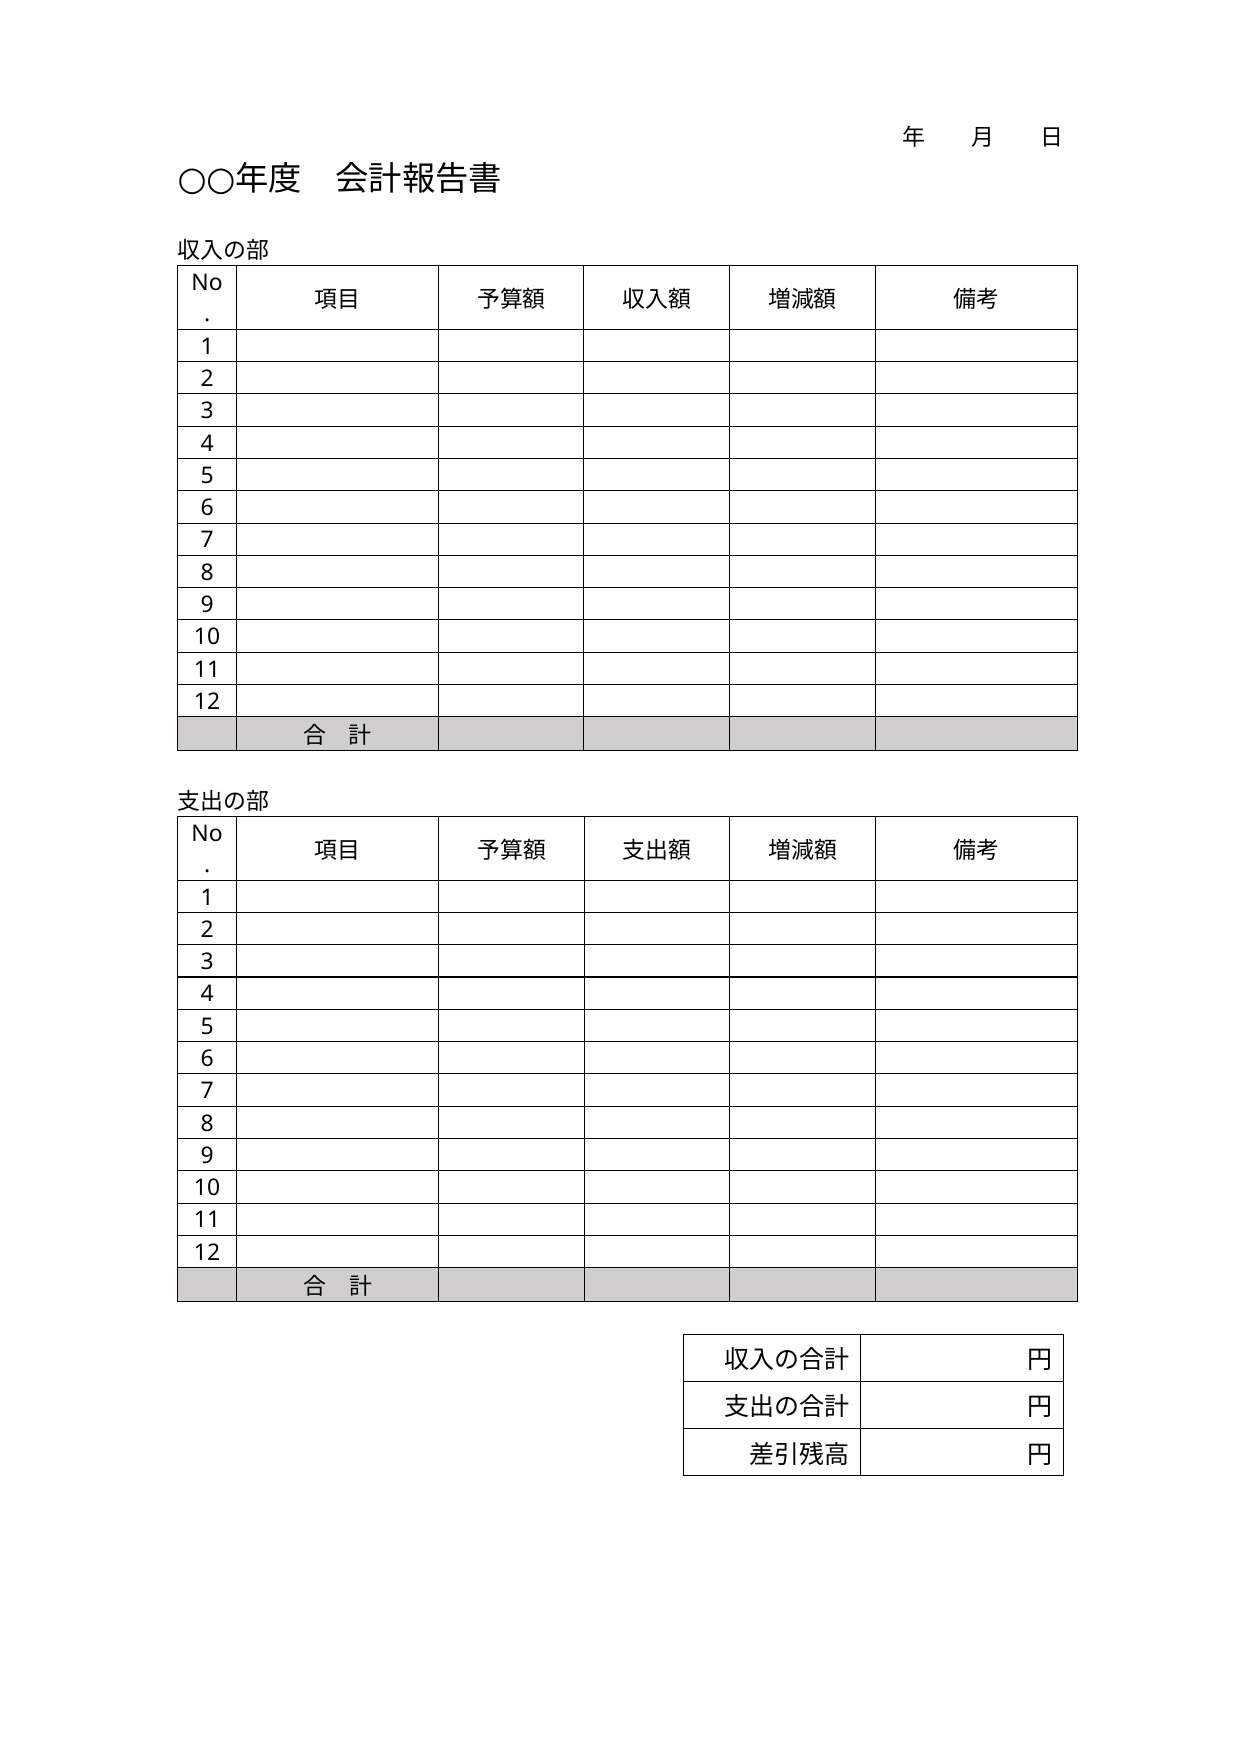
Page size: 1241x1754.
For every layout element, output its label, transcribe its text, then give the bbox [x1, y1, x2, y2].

text 年 月 日 [177, 119, 1063, 152]
table_cell [439, 620, 583, 652]
table_cell [439, 556, 583, 587]
table_cell 合 計 [237, 1268, 438, 1301]
table_cell [237, 945, 438, 976]
table_cell [876, 427, 1077, 458]
table_cell 8 [178, 1107, 236, 1138]
table_cell [876, 556, 1077, 587]
table_cell [585, 1107, 729, 1138]
table_cell [730, 1010, 875, 1041]
table_cell [237, 556, 438, 587]
table_cell [876, 394, 1077, 426]
table_cell [439, 427, 583, 458]
table_cell [237, 1236, 438, 1267]
table_cell 6 [178, 1042, 236, 1073]
table_cell [876, 588, 1077, 619]
table_cell [439, 459, 583, 490]
table_cell [730, 620, 875, 652]
table_cell [730, 1268, 875, 1301]
table_header 収入額 [584, 266, 729, 329]
table_cell [584, 620, 729, 652]
table_cell [439, 978, 584, 1009]
table_cell [730, 913, 875, 944]
table_cell [876, 945, 1077, 976]
table_cell [439, 685, 583, 716]
text ○○年度 会計報告書 [177, 152, 1063, 201]
table_cell [585, 1268, 729, 1301]
table_cell [730, 362, 875, 393]
table_cell [876, 491, 1077, 522]
table_cell [584, 394, 729, 426]
table_cell [585, 945, 729, 976]
table_cell 2 [178, 913, 236, 944]
table_cell 9 [178, 588, 236, 619]
table_cell [237, 330, 438, 361]
table_cell [585, 1204, 729, 1235]
table_cell [439, 1107, 584, 1138]
table_cell [237, 653, 438, 684]
table_cell [439, 330, 583, 361]
table_cell [876, 913, 1077, 944]
table_cell [237, 524, 438, 555]
table_cell [584, 685, 729, 716]
table_cell 11 [178, 1204, 236, 1235]
table_cell 10 [178, 620, 236, 652]
table_cell 1 [178, 881, 236, 912]
table_cell 支出の合計 [684, 1382, 860, 1428]
table_header No. [178, 817, 236, 879]
table_cell [876, 881, 1077, 912]
table_header 支出額 [585, 817, 729, 879]
table_cell [730, 978, 875, 1009]
table_cell [237, 881, 438, 912]
table_cell 2 [178, 362, 236, 393]
table_cell [439, 524, 583, 555]
table_header 項目 [237, 266, 438, 329]
table_cell [585, 913, 729, 944]
table_cell [730, 1204, 875, 1235]
table_cell [876, 1010, 1077, 1041]
table_cell [237, 491, 438, 522]
table_cell [585, 1139, 729, 1170]
table_cell 12 [178, 1236, 236, 1267]
table_cell [439, 913, 584, 944]
table_header 備考 [876, 266, 1077, 329]
table_cell [584, 330, 729, 361]
table_cell 9 [178, 1139, 236, 1170]
table_cell [876, 978, 1077, 1009]
table_cell [439, 1204, 584, 1235]
table_cell [584, 491, 729, 522]
table_cell [237, 1204, 438, 1235]
table_cell [876, 459, 1077, 490]
table_cell [730, 491, 875, 522]
table_cell [584, 653, 729, 684]
table_header 円 [861, 1335, 1063, 1381]
table_cell [237, 459, 438, 490]
table_cell [237, 978, 438, 1009]
table_cell [237, 394, 438, 426]
table_cell [730, 1074, 875, 1106]
table_header 増減額 [730, 817, 875, 879]
table_cell [237, 620, 438, 652]
table_cell [439, 1010, 584, 1041]
table_cell 円 [861, 1382, 1063, 1428]
table_cell [876, 1107, 1077, 1138]
table_cell [876, 330, 1077, 361]
table_header 予算額 [439, 817, 584, 879]
table_cell [876, 620, 1077, 652]
table_cell [730, 653, 875, 684]
table_cell 11 [178, 653, 236, 684]
table_cell [439, 588, 583, 619]
table_cell [585, 1042, 729, 1073]
table_cell [730, 685, 875, 716]
table_cell [439, 491, 583, 522]
table_cell 差引残高 [684, 1429, 860, 1475]
table_cell [439, 1139, 584, 1170]
table_cell [439, 362, 583, 393]
table_cell [730, 717, 875, 750]
table_cell 7 [178, 524, 236, 555]
table_cell [237, 1171, 438, 1202]
table_cell [584, 427, 729, 458]
table_cell [876, 1042, 1077, 1073]
table_cell [439, 881, 584, 912]
table_cell [730, 1171, 875, 1202]
table_cell [876, 717, 1077, 750]
table_cell 4 [178, 427, 236, 458]
table_cell [585, 1010, 729, 1041]
table_cell 4 [178, 978, 236, 1009]
table_cell [584, 362, 729, 393]
table_cell [585, 1236, 729, 1267]
table_cell [237, 1010, 438, 1041]
table_cell [439, 1268, 584, 1301]
table_cell [237, 1074, 438, 1106]
table_cell [730, 588, 875, 619]
table_cell 5 [178, 459, 236, 490]
table_cell 7 [178, 1074, 236, 1106]
table_cell [439, 1236, 584, 1267]
table_cell [178, 717, 236, 750]
text 収入の部 [177, 232, 1063, 265]
table_cell 合 計 [237, 717, 438, 750]
table_cell [730, 394, 875, 426]
table_cell [584, 588, 729, 619]
table_cell [584, 556, 729, 587]
table_cell [730, 881, 875, 912]
table_cell [439, 1042, 584, 1073]
table_header 増減額 [730, 266, 875, 329]
table_cell [876, 685, 1077, 716]
table_cell [237, 427, 438, 458]
table_cell [730, 556, 875, 587]
table_cell [730, 1236, 875, 1267]
table_cell 8 [178, 556, 236, 587]
table_cell [237, 588, 438, 619]
table_cell [439, 717, 583, 750]
table_cell 3 [178, 945, 236, 976]
table_cell [439, 394, 583, 426]
table_cell [584, 717, 729, 750]
table_cell [585, 1171, 729, 1202]
table_cell [876, 524, 1077, 555]
table_cell 10 [178, 1171, 236, 1202]
table_header 備考 [876, 817, 1077, 879]
table_cell [439, 945, 584, 976]
table_cell 3 [178, 394, 236, 426]
table_header 項目 [237, 817, 438, 879]
table_cell [439, 1074, 584, 1106]
table_header 予算額 [439, 266, 583, 329]
table_cell [876, 1268, 1077, 1301]
table_cell [876, 653, 1077, 684]
text 支出の部 [177, 783, 1063, 816]
table_cell [730, 459, 875, 490]
table_cell [876, 1204, 1077, 1235]
table_cell [237, 1139, 438, 1170]
table_cell [876, 1139, 1077, 1170]
table_cell [237, 685, 438, 716]
table_cell [730, 524, 875, 555]
table_cell [730, 945, 875, 976]
table_cell [237, 1107, 438, 1138]
table_cell [585, 978, 729, 1009]
table_cell [584, 524, 729, 555]
table_cell [585, 1074, 729, 1106]
table_cell 12 [178, 685, 236, 716]
table_cell [585, 881, 729, 912]
table_cell [876, 362, 1077, 393]
table_cell 5 [178, 1010, 236, 1041]
table_cell 円 [861, 1429, 1063, 1475]
table_cell [876, 1074, 1077, 1106]
table_header No. [178, 266, 236, 329]
table_cell [876, 1171, 1077, 1202]
table_cell [237, 362, 438, 393]
table_cell 6 [178, 491, 236, 522]
table_header 収入の合計 [684, 1335, 860, 1381]
table_cell [237, 913, 438, 944]
table_cell [730, 330, 875, 361]
table_cell [730, 1107, 875, 1138]
table_cell [237, 1042, 438, 1073]
table_cell 1 [178, 330, 236, 361]
table_cell [178, 1268, 236, 1301]
table_cell [439, 653, 583, 684]
table_cell [730, 1042, 875, 1073]
table_cell [876, 1236, 1077, 1267]
table_cell [730, 427, 875, 458]
table_cell [439, 1171, 584, 1202]
table_cell [730, 1139, 875, 1170]
table_cell [584, 459, 729, 490]
